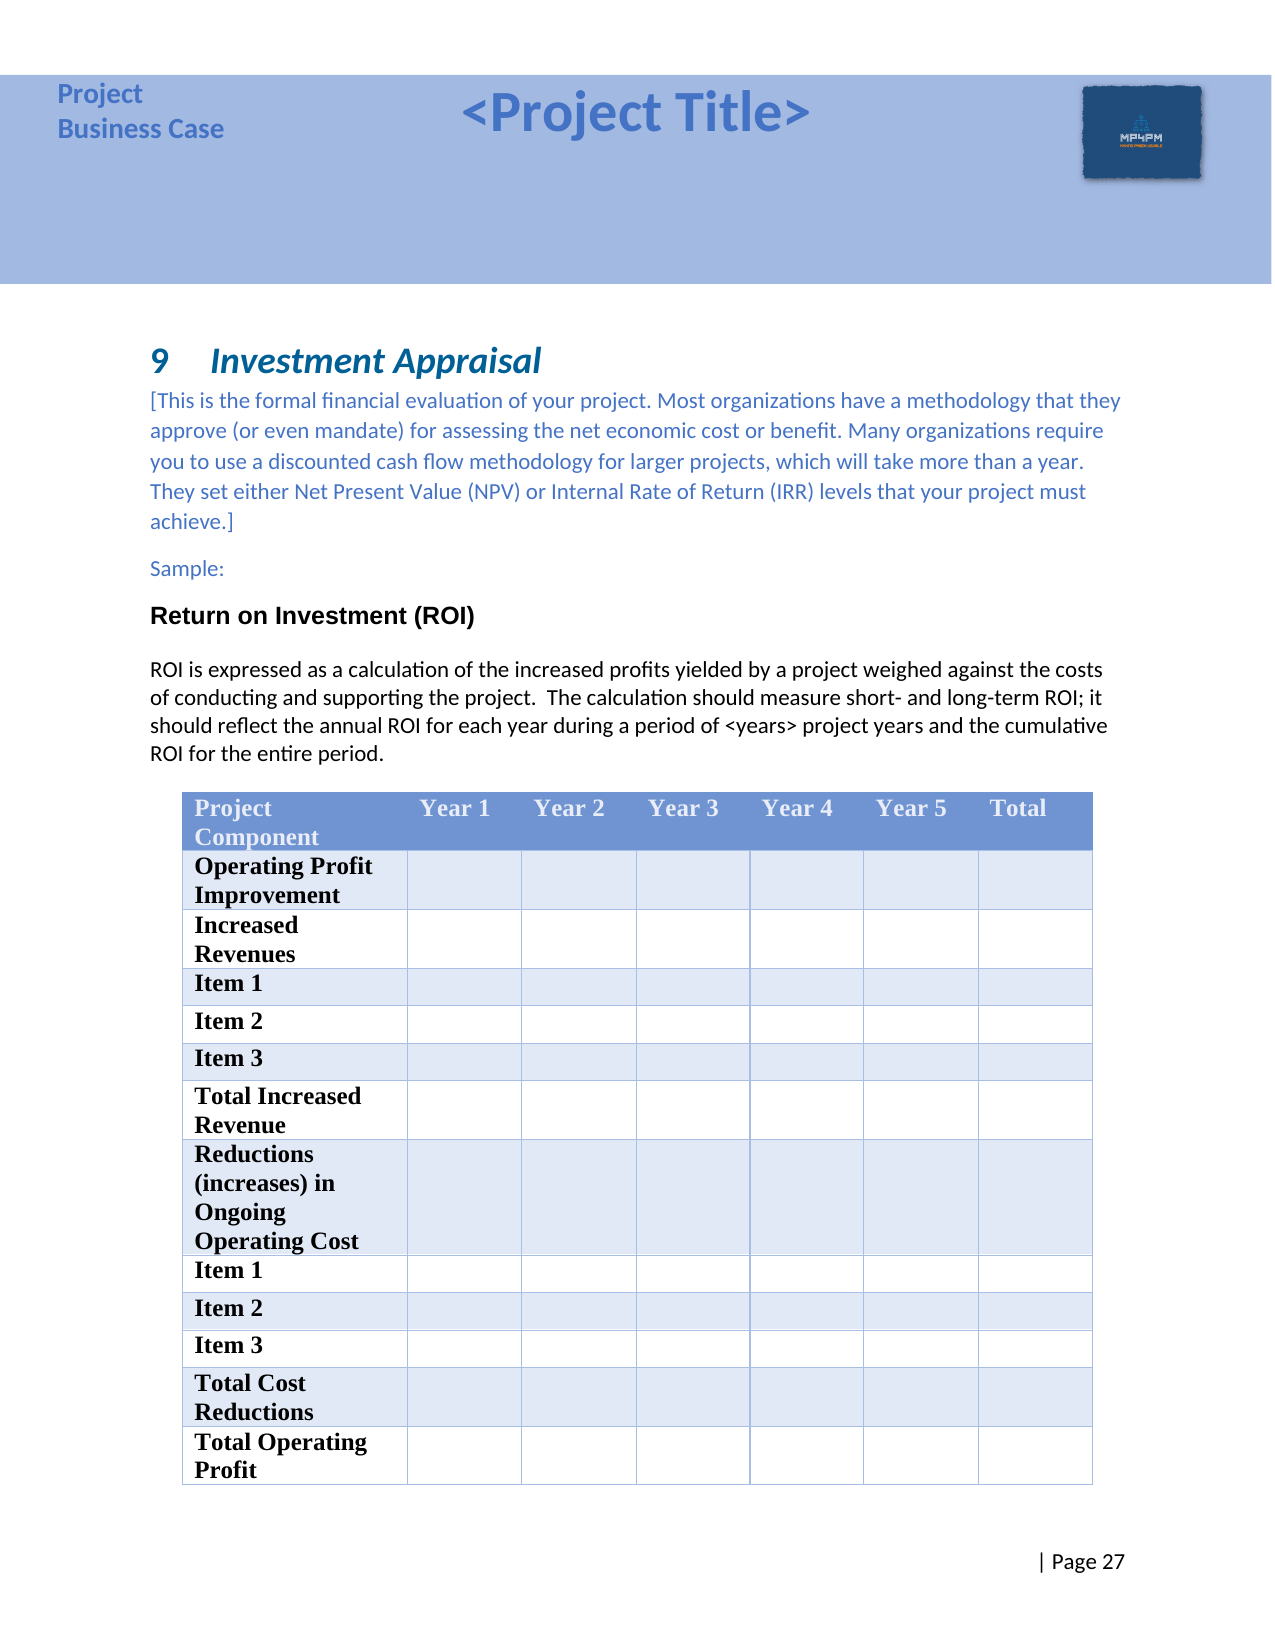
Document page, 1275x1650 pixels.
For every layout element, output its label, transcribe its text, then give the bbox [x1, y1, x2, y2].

table_cell Total Cost Reductions [183, 1368, 407, 1426]
table_cell [979, 1256, 1092, 1292]
table_cell [637, 1081, 749, 1138]
table_cell [751, 1368, 863, 1426]
text [This is the formal financial evaluation of your project. Most organizations have a methodology that they approve (or even mandate) for assessing the net economic cost or benefit. Many organizations require you to use a discounted cash flow methodology for larger projects, which will take more than a year. They set either Net Present Value (NPV) or Internal Rate of Return (IRR) levels that your project must achieve.] [150, 386, 1125, 535]
subtitle Investment Appraisal [150, 337, 1125, 383]
table_cell [979, 1293, 1092, 1329]
picture [1071, 75, 1213, 190]
table_cell [408, 1331, 521, 1367]
table_cell [408, 1293, 521, 1329]
table_cell [979, 851, 1092, 909]
table_cell [408, 1006, 521, 1042]
table_cell [408, 1140, 521, 1254]
table_cell [979, 1331, 1092, 1367]
table_cell [751, 851, 863, 909]
table_header Year 1 [408, 793, 521, 850]
table_cell [864, 1427, 978, 1484]
table_cell [751, 910, 863, 967]
table_header Year 5 [864, 793, 978, 850]
table_cell [637, 1256, 749, 1292]
table_cell [637, 1293, 749, 1329]
table_cell [637, 1427, 749, 1484]
table_cell [864, 1081, 978, 1138]
table_cell [408, 1044, 521, 1080]
table_cell [522, 969, 636, 1005]
table_cell [751, 1293, 863, 1329]
table_cell Item 3 [183, 1331, 407, 1367]
table_cell Item 1 [183, 969, 407, 1005]
table_cell [522, 1006, 636, 1042]
table_cell Item 1 [183, 1256, 407, 1292]
text Sample: [150, 554, 1125, 582]
table_cell Total Increased Revenue [183, 1081, 407, 1138]
table_cell [751, 1256, 863, 1292]
table_cell [408, 851, 521, 909]
table_cell [522, 1256, 636, 1292]
table_cell [979, 1368, 1092, 1426]
table_cell [637, 1006, 749, 1042]
table_cell [522, 910, 636, 967]
table_cell Item 2 [183, 1006, 407, 1042]
table_header Year 2 [522, 793, 636, 850]
table_cell [979, 1140, 1092, 1254]
table_cell Item 3 [183, 1044, 407, 1080]
table_cell [637, 910, 749, 967]
table_cell [864, 1293, 978, 1329]
table_cell [751, 1081, 863, 1138]
table_cell [751, 1331, 863, 1367]
table_cell [751, 1006, 863, 1042]
table_cell [408, 910, 521, 967]
table_cell Increased Revenues [183, 910, 407, 967]
table_cell [637, 1140, 749, 1254]
table_cell [522, 1140, 636, 1254]
table_cell [751, 1044, 863, 1080]
table_cell [637, 1331, 749, 1367]
table_cell [522, 1044, 636, 1080]
table_cell [522, 1368, 636, 1426]
table_cell [864, 1256, 978, 1292]
subtitle Return on Investment (ROI) [150, 601, 1125, 630]
table_cell [864, 910, 978, 967]
table_cell [751, 1427, 863, 1484]
table_cell [408, 1081, 521, 1138]
table_cell Total Operating Profit Improvement [183, 1427, 407, 1484]
table_cell Item 2 [183, 1293, 407, 1329]
table_cell [864, 1044, 978, 1080]
table_header Total [979, 793, 1092, 850]
table_cell [522, 1427, 636, 1484]
table_cell [522, 1081, 636, 1138]
table_cell [751, 1140, 863, 1254]
table_cell [637, 851, 749, 909]
table_header Year 3 [637, 793, 749, 850]
table_cell [864, 1331, 978, 1367]
table_cell [408, 1368, 521, 1426]
table_cell [408, 1427, 521, 1484]
table_cell [637, 1044, 749, 1080]
table_cell [637, 969, 749, 1005]
table_cell [864, 851, 978, 909]
table_cell Operating Profit Improvement [183, 851, 407, 909]
table_cell [864, 969, 978, 1005]
table_cell [522, 1331, 636, 1367]
table_cell [864, 1006, 978, 1042]
table_header Project Component [183, 793, 407, 850]
table_cell [522, 851, 636, 909]
table_cell [979, 1427, 1092, 1484]
table_cell [522, 1293, 636, 1329]
table_cell [864, 1140, 978, 1254]
table_cell [979, 1081, 1092, 1138]
table_cell [979, 969, 1092, 1005]
table_cell [979, 1044, 1092, 1080]
table_cell Reductions (increases) in Ongoing Operating Cost [183, 1140, 407, 1254]
table_cell [408, 969, 521, 1005]
table_cell [979, 1006, 1092, 1042]
table_cell [637, 1368, 749, 1426]
table_cell [979, 910, 1092, 967]
table_cell [408, 1256, 521, 1292]
table_cell [751, 969, 863, 1005]
subtitle ROI is expressed as a calculation of the increased profits yielded by a project weighed against the costs of conducting and supporting the project. The calculation should measure short- and long-term ROI; it should reflect the annual ROI for each year during a period of <years> project years and the cumulative ROI for the entire period. [150, 655, 1125, 767]
table_header Year 4 [751, 793, 863, 850]
table_cell [864, 1368, 978, 1426]
